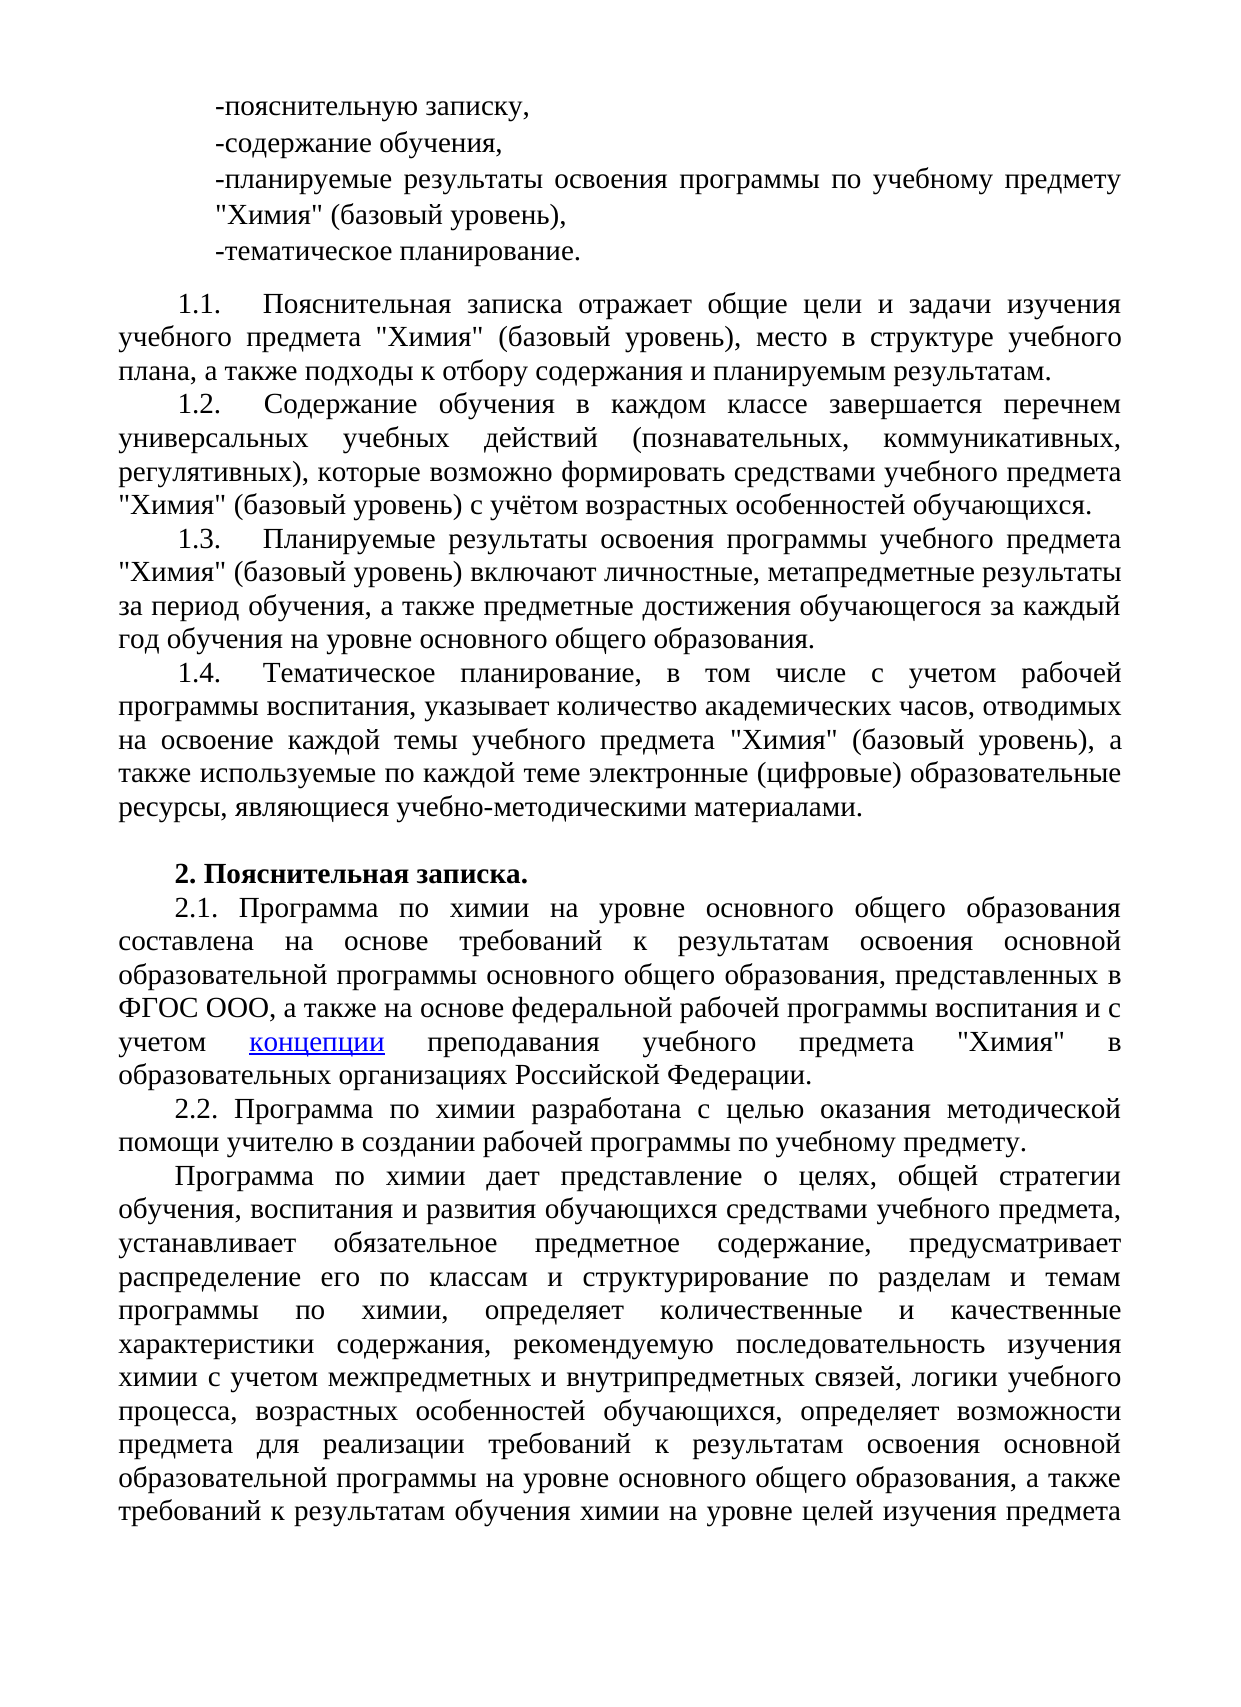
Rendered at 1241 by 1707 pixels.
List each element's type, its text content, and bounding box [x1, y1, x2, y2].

text 2. Пояснительная записка. [118, 856, 1122, 890]
list -содержание обучения, [215, 125, 1122, 158]
text 2.2. Программа по химии разработана с целью оказания методической помощи учителю в создании рабочей программы по учебному предмету. [118, 1091, 1122, 1158]
list -планируемые результаты освоения программы по учебному предмету "Химия" (базовый уровень), [215, 161, 1122, 231]
list Планируемые результаты освоения программы учебного предмета "Химия" (базовый уровень) включают личностные, метапредметные результаты за период обучения, а также предметные достижения обучающегося за каждый год обучения на уровне основного общего образования. [118, 521, 1122, 655]
list Тематическое планирование, в том числе с учетом рабочей программы воспитания, указывает количество академических часов, отводимых на освоение каждой темы учебного предмета "Химия" (базовый уровень), а также используемые по каждой теме электронные (цифровые) образовательные ресурсы, являющиеся учебно-методическими материалами. [118, 655, 1122, 823]
list -тематическое планирование. [215, 233, 1122, 267]
text 2.1. Программа по химии на уровне основного общего образования составлена на основе требований к результатам освоения основной образовательной программы основного общего образования, представленных в ФГОС ООО, а также на основе федеральной рабочей программы воспитания и с учетом концепции преподавания учебного предмета "Химия" в образовательных организациях Российской Федерации. [118, 890, 1122, 1091]
list -пояснительную записку, [215, 88, 1122, 122]
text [118, 1158, 1122, 1527]
list Пояснительная записка отражает общие цели и задачи изучения учебного предмета "Химия" (базовый уровень), место в структуре учебного плана, а также подходы к отбору содержания и планируемым результатам. [118, 286, 1122, 387]
list Содержание обучения в каждом классе завершается перечнем универсальных учебных действий (познавательных, коммуникативных, регулятивных), которые возможно формировать средствами учебного предмета "Химия" (базовый уровень) с учётом возрастных особенностей обучающихся. [118, 387, 1122, 521]
